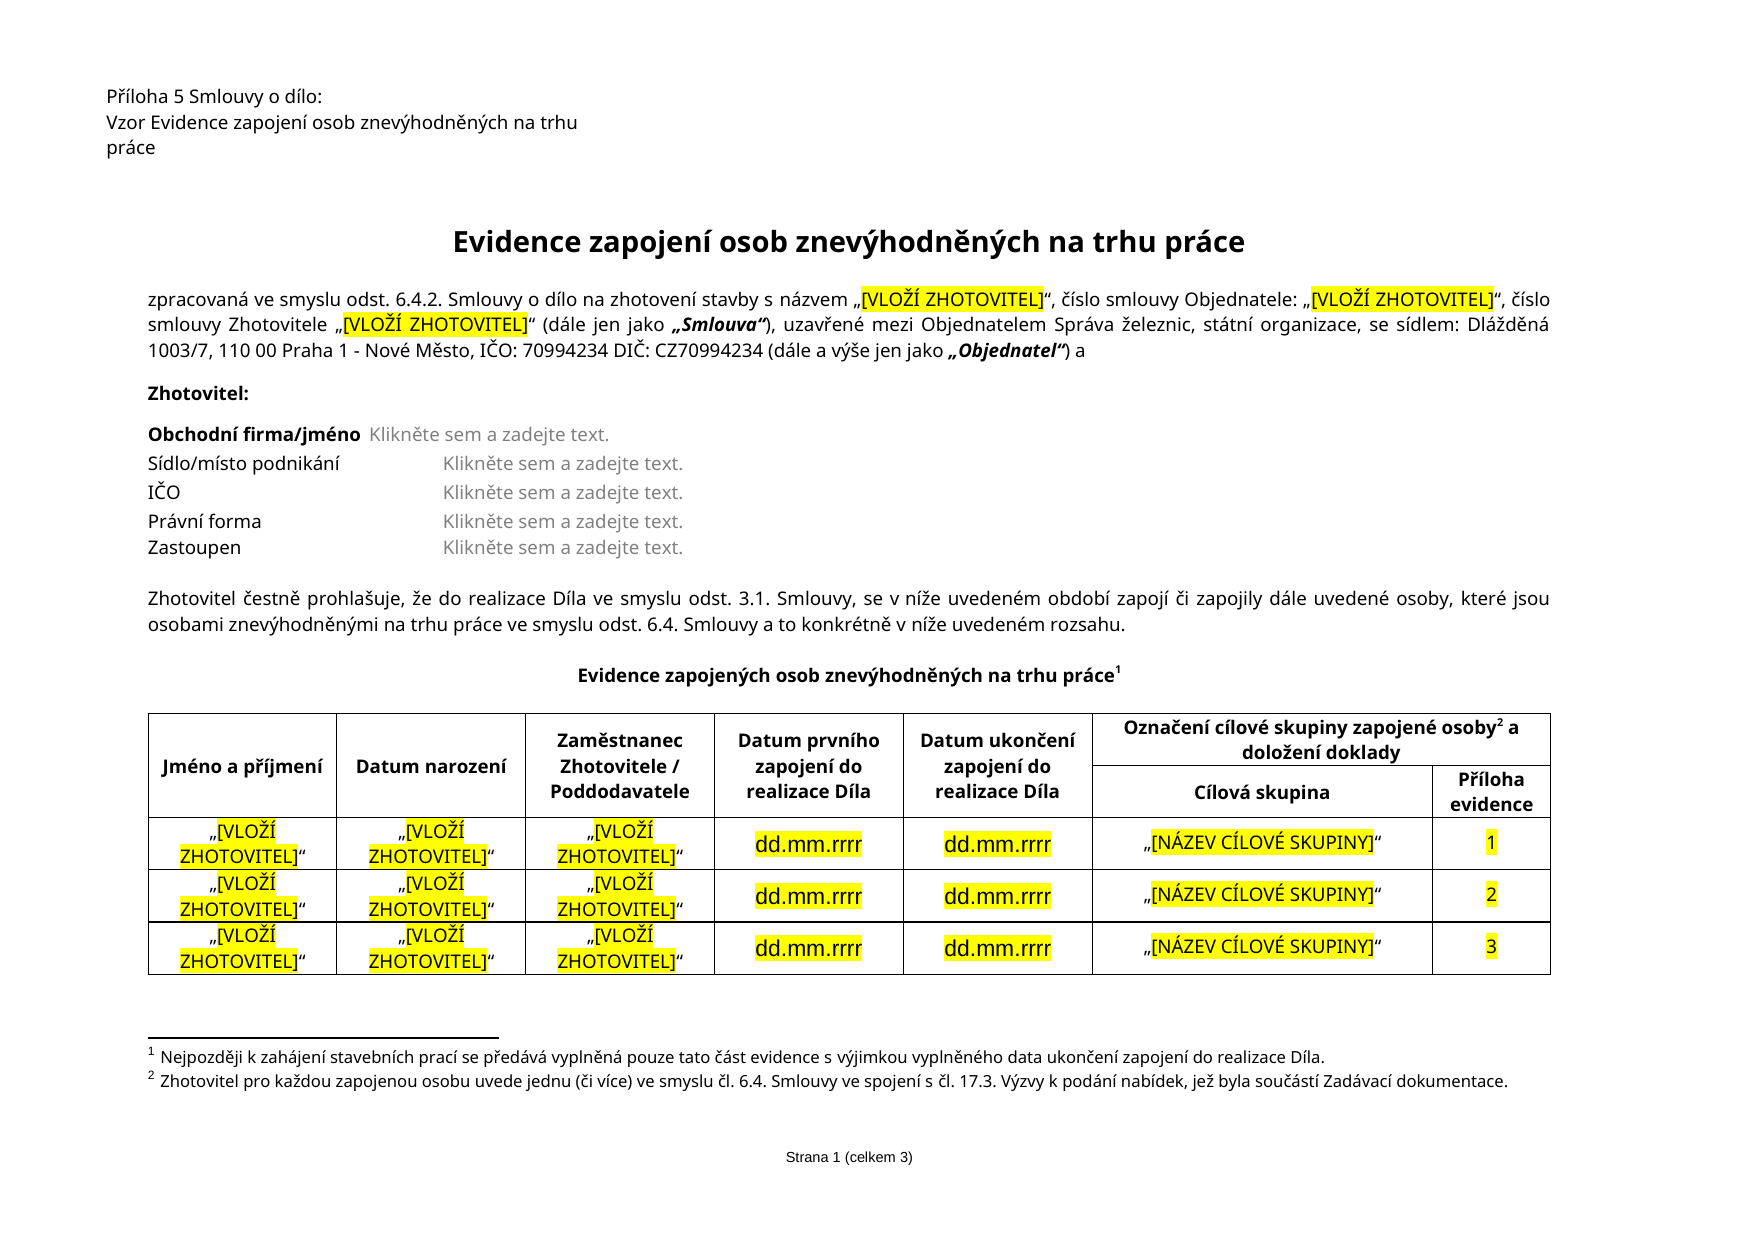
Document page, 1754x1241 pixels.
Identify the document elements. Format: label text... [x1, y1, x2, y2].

table_cell „[VLOŽÍ ZHOTOVITEL]“ [526, 923, 594, 973]
title Evidence zapojení osob znevýhodněných na trhu práce [148, 221, 1551, 261]
table_cell 3 [1433, 923, 1550, 973]
table_cell „[VLOŽÍ ZHOTOVITEL]“ [276, 870, 336, 921]
table_cell „[VLOŽÍ ZHOTOVITEL]“ [526, 870, 594, 921]
text Evidence zapojených osob znevýhodněných na trhu práce [148, 662, 1551, 688]
table_cell „[VLOŽÍ ZHOTOVITEL]“ [276, 923, 336, 973]
text Zastoupen [148, 534, 1551, 560]
table_cell „[NÁZEV CÍLOVÉ SKUPINY]“ [1093, 870, 1432, 921]
table_header Označení cílové skupiny zapojené osoby a doložení doklady [1093, 714, 1550, 765]
table_cell dd.mm.rrrr [715, 923, 903, 973]
text Právní forma [148, 506, 1551, 534]
table_cell Cílová skupina [1093, 766, 1432, 817]
table_cell „[VLOŽÍ ZHOTOVITEL]“ [337, 818, 406, 869]
table_cell „[VLOŽÍ ZHOTOVITEL]“ [337, 870, 406, 921]
table_cell „[VLOŽÍ ZHOTOVITEL]“ [149, 870, 217, 921]
table_cell „[VLOŽÍ ZHOTOVITEL]“ [464, 923, 525, 973]
text Obchodní firma/jméno [148, 419, 1551, 448]
table_header Datum prvního zapojení do realizace Díla [715, 714, 903, 817]
table_cell Příloha evidence [1433, 766, 1550, 817]
table_cell dd.mm.rrrr [715, 818, 903, 869]
table_cell „[VLOŽÍ ZHOTOVITEL]“ [149, 818, 217, 869]
table_cell dd.mm.rrrr [904, 818, 1092, 869]
text Sídlo/místo podnikání [148, 448, 1551, 477]
table_header Zaměstnanec Zhotovitele / Poddodavatele [526, 714, 714, 817]
table_cell „[VLOŽÍ ZHOTOVITEL]“ [464, 818, 525, 869]
table_cell „[NÁZEV CÍLOVÉ SKUPINY]“ [1093, 818, 1432, 869]
table_header Datum narození [337, 714, 525, 817]
table_cell dd.mm.rrrr [904, 870, 1092, 921]
table_cell „[VLOŽÍ ZHOTOVITEL]“ [653, 923, 714, 973]
table_cell dd.mm.rrrr [715, 870, 903, 921]
table_header Jméno a příjmení [149, 714, 336, 817]
table_cell „[VLOŽÍ ZHOTOVITEL]“ [653, 818, 714, 869]
table_cell „[VLOŽÍ ZHOTOVITEL]“ [653, 870, 714, 921]
table_cell „[VLOŽÍ ZHOTOVITEL]“ [337, 923, 406, 973]
text Zhotovitel: [148, 375, 1551, 406]
table_header Datum ukončení zapojení do realizace Díla [904, 714, 1092, 817]
table_cell „[VLOŽÍ ZHOTOVITEL]“ [526, 818, 594, 869]
text IČO [148, 477, 1551, 506]
table_cell 2 [1433, 870, 1550, 921]
table_cell dd.mm.rrrr [904, 923, 1092, 973]
table_cell „[VLOŽÍ ZHOTOVITEL]“ [149, 923, 217, 973]
text Zhotovitel čestně prohlašuje, že do realizace Díla ve smyslu odst. 3.1. Smlouvy, se v níže uvedeném období zapojí či zapojily dále uvedené osoby, které jsou osobami znevýhodněnými na trhu práce ve smyslu odst. 6.4. Smlouvy a to konkrétně v níže uvedeném rozsahu. [148, 586, 1551, 637]
table_cell 1 [1433, 818, 1550, 869]
text zpracovaná ve smyslu odst. 6.4.2. Smlouvy o dílo na zhotovení stavby s názvem „[VLOŽÍ ZHOTOVITEL]“, číslo smlouvy Objednatele: „[VLOŽÍ ZHOTOVITEL]“, číslo smlouvy Zhotovitele „[VLOŽÍ ZHOTOVITEL]“ (dále jen jako „Smlouva“), uzavřené mezi Objednatelem Správa železnic, státní organizace, se sídlem: Dlážděná 1003/7, 110 00 Praha 1 - Nové Město, IČO: 70994234 DIČ: CZ70994234 (dále a výše jen jako „Objednatel“) a [148, 286, 1551, 363]
table_cell „[VLOŽÍ ZHOTOVITEL]“ [276, 818, 336, 869]
table_cell „[NÁZEV CÍLOVÉ SKUPINY]“ [1093, 923, 1432, 973]
table_cell „[VLOŽÍ ZHOTOVITEL]“ [464, 870, 525, 921]
